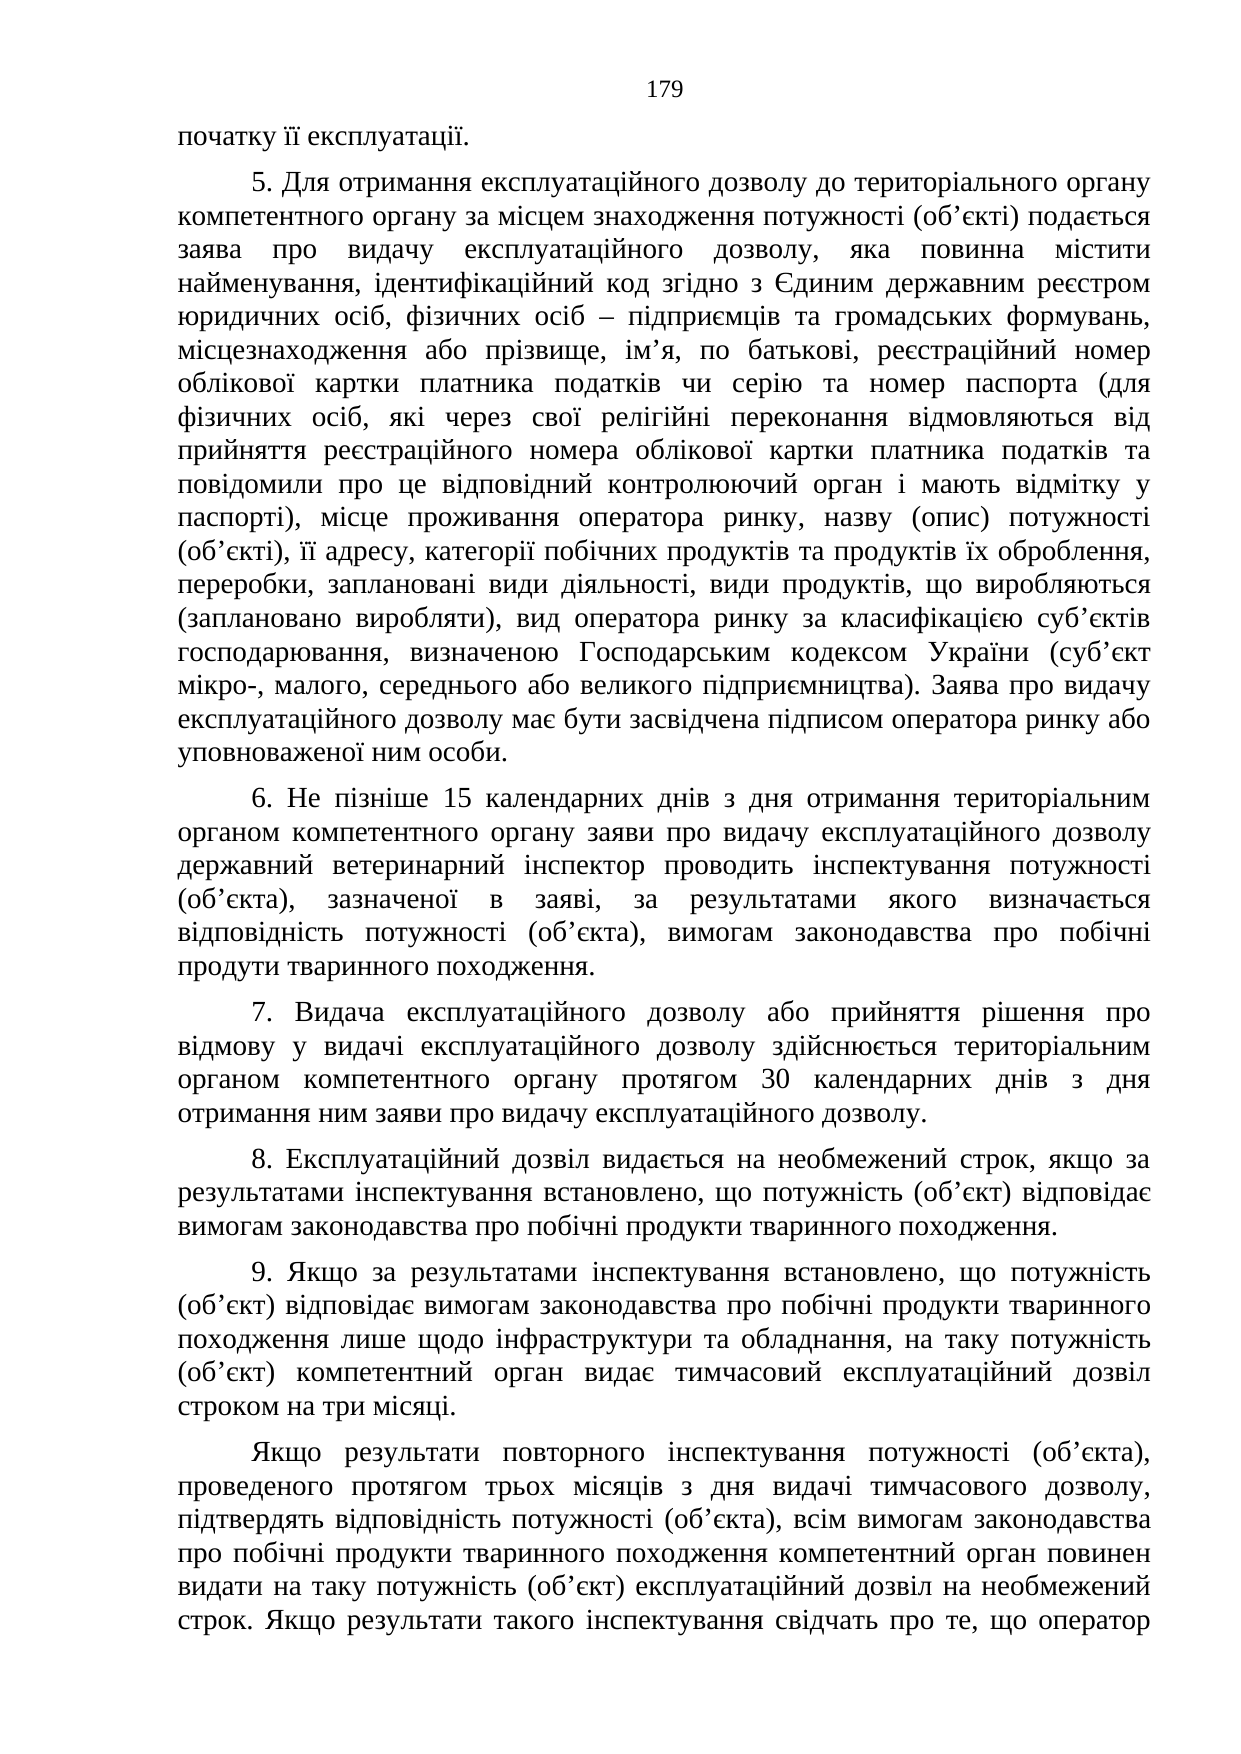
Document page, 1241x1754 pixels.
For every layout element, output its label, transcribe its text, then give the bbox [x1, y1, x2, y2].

text 7. Видача експлуатаційного дозволу або прийняття рішення про відмову у видачі експлуатаційного дозволу здійснюється територіальним органом компетентного органу протягом 30 календарних днів з дня отримання ним заяви про видачу експлуатаційного дозволу. [177, 994, 1152, 1128]
text 9. Якщо за результатами інспектування встановлено, що потужність (об’єкт) відповідає вимогам законодавства про побічні продукти тваринного походження лише щодо інфраструктури та обладнання, на таку потужність (об’єкт) компетентний орган видає тимчасовий експлуатаційний дозвіл строком на три місяці. [177, 1254, 1152, 1422]
text 6. Не пізніше 15 календарних днів з дня отримання територіальним органом компетентного органу заяви про видачу експлуатаційного дозволу державний ветеринарний інспектор проводить інспектування потужності (об’єкта), зазначеної в заяві, за результатами якого визначається відповідність потужності (об’єкта), вимогам законодавства про побічні продути тваринного походження. [177, 780, 1152, 982]
text 8. Експлуатаційний дозвіл видається на необмежений строк, якщо за результатами інспектування встановлено, що потужність (об’єкт) відповідає вимогам законодавства про побічні продукти тваринного походження. [177, 1141, 1152, 1241]
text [177, 1434, 1152, 1635]
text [177, 118, 1152, 152]
text 5. Для отримання експлуатаційного дозволу до територіального органу компетентного органу за місцем знаходження потужності (об’єкті) подається заява про видачу експлуатаційного дозволу, яка повинна містити найменування, ідентифікаційний код згідно з Єдиним державним реєстром юридичних осіб, фізичних осіб – підприємців та громадських формувань, місцезнаходження або прізвище, ім’я, по батькові, реєстраційний номер облікової картки платника податків чи серію та номер паспорта (для фізичних осіб, які через свої релігійні переконання відмовляються від прийняття реєстраційного номера облікової картки платника податків та повідомили про це відповідний контролюючий орган і мають відмітку у паспорті), місце проживання оператора ринку, назву (опис) потужності (об’єкті), її адресу, категорії побічних продуктів та продуктів їх оброблення, переробки, заплановані види діяльності, види продуктів, що виробляються (заплановано виробляти), вид оператора ринку за класифікацією суб’єктів господарювання, визначеною Господарським кодексом України (суб’єкт мікро-, малого, середнього або великого підприємництва). Заява про видачу експлуатаційного дозволу має бути засвідчена підписом оператора ринку або уповноваженої ним особи. [177, 164, 1152, 768]
